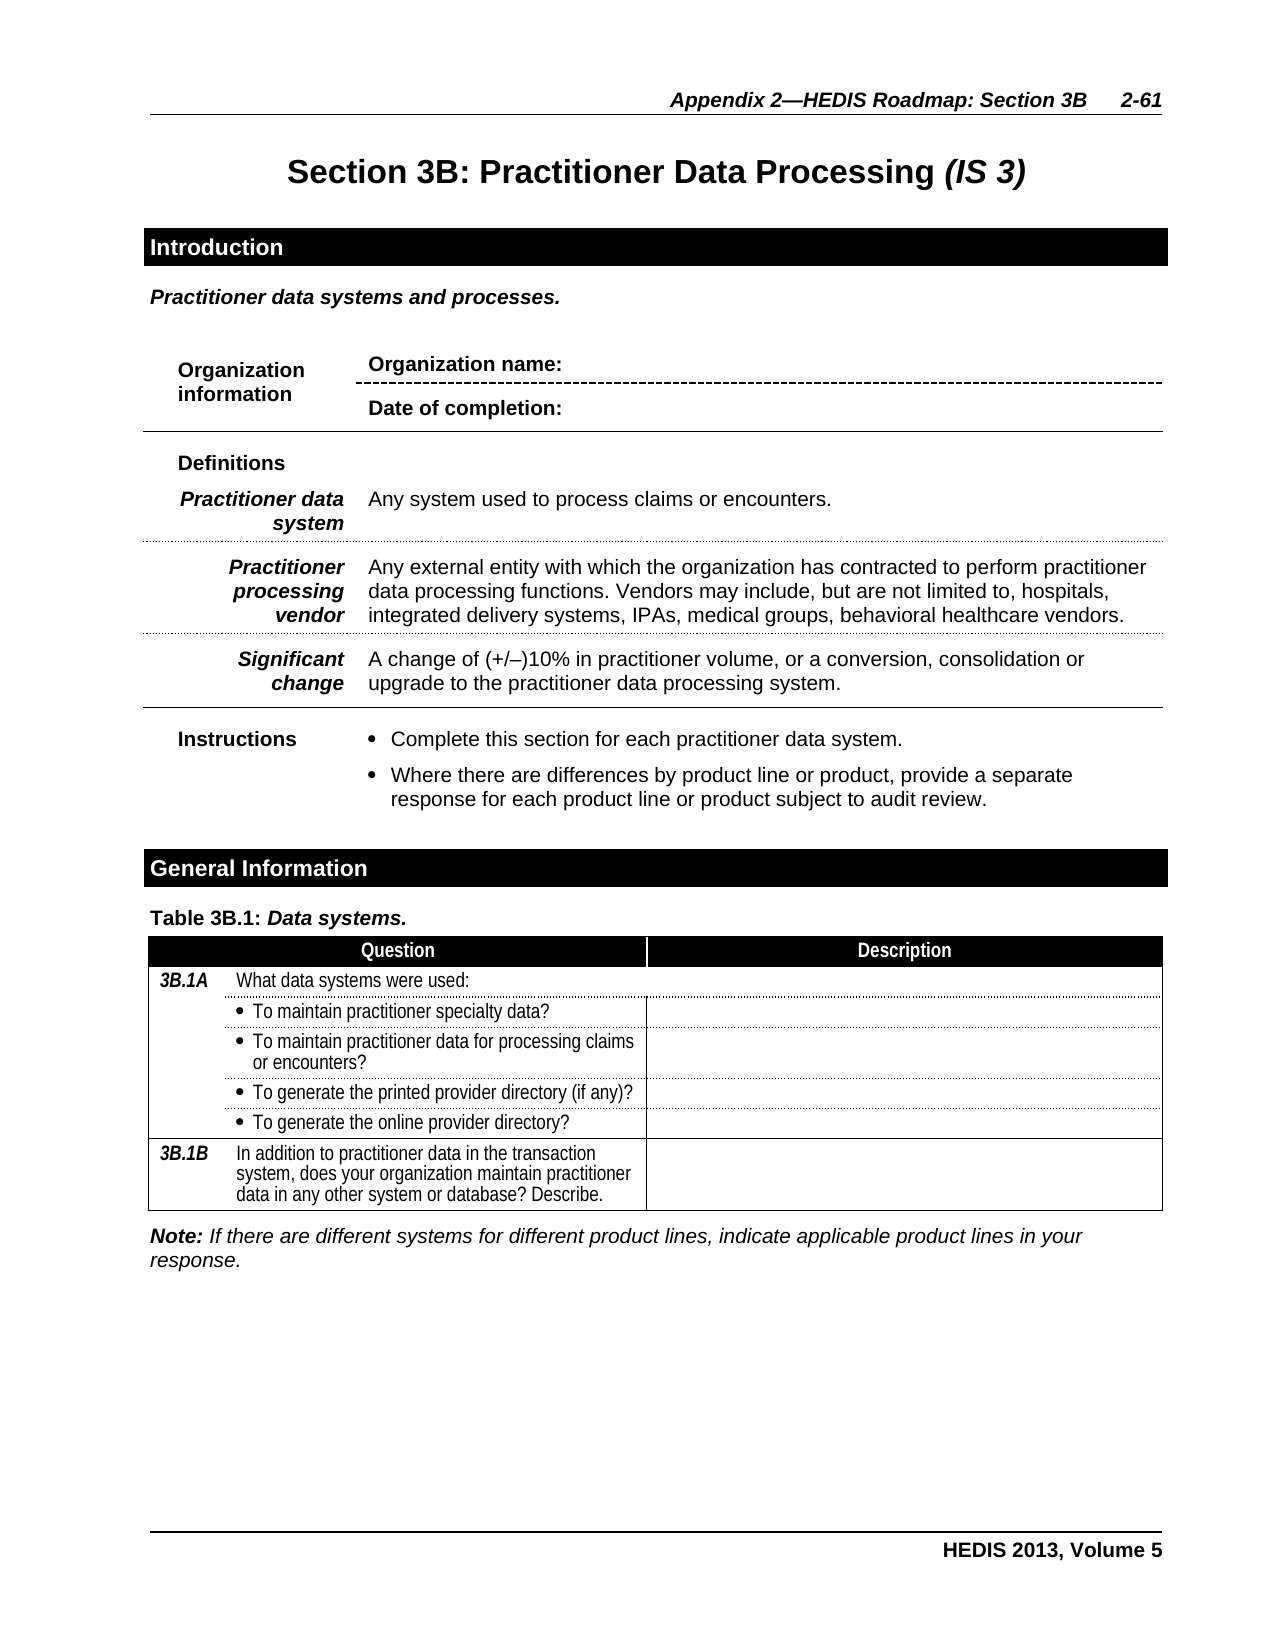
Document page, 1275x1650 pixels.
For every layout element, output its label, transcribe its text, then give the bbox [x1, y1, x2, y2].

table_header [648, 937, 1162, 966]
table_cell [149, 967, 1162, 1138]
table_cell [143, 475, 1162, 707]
text Practitioner data systems and processes. [150, 285, 1162, 309]
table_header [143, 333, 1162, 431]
text Table 3B.1: Data systems. [150, 905, 1162, 929]
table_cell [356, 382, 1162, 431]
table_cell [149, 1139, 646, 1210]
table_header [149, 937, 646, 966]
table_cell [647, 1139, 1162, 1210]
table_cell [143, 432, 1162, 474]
text Introduction [146, 230, 1167, 265]
text General Information [146, 850, 1167, 885]
text Note: If there are different systems for different product lines, indicate applicable product lines in your response. [150, 1223, 1162, 1271]
title Section 3B: Practitioner Data Processing (IS 3) [150, 153, 1162, 191]
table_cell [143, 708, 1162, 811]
